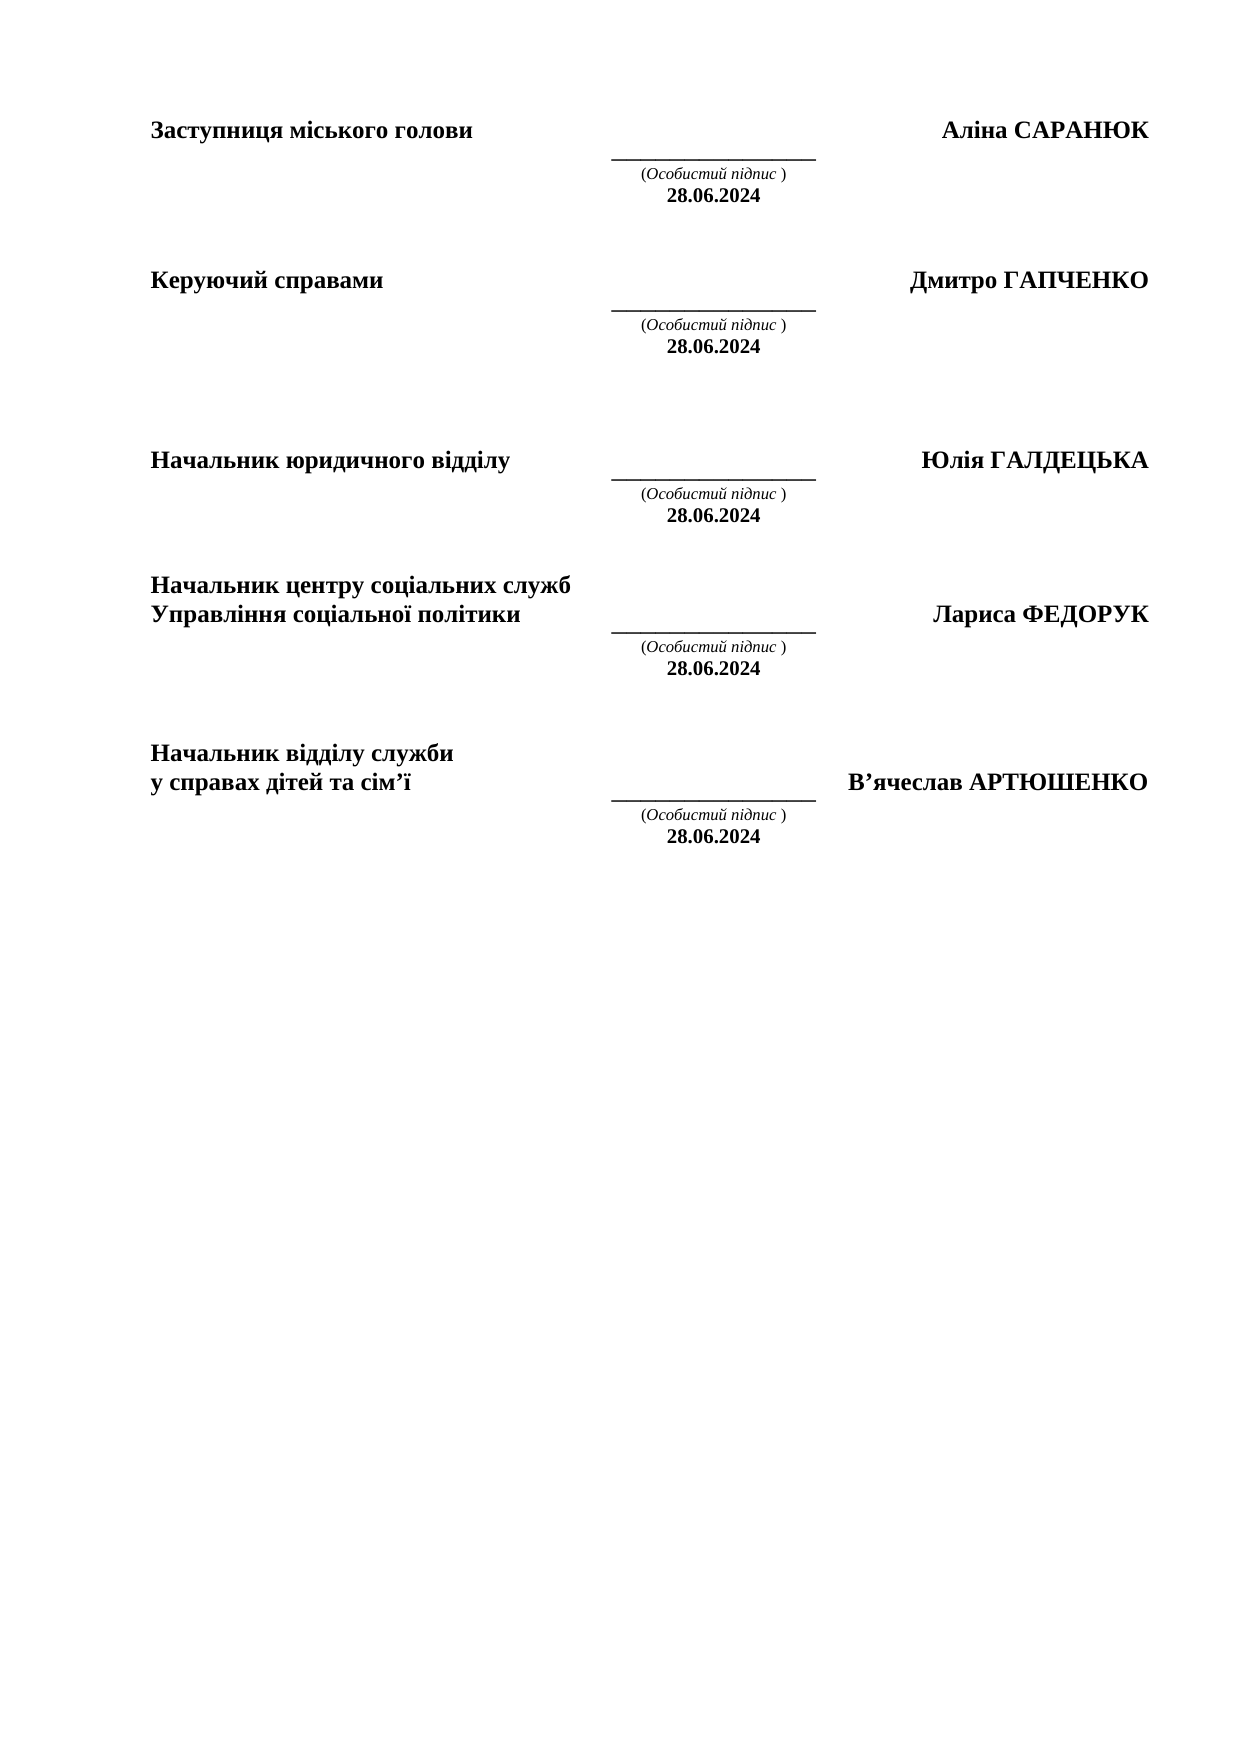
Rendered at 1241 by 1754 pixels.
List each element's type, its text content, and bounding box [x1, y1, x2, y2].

table_cell ______________ (Особистий підпис ) 28.06.2024 [596, 738, 831, 906]
table_cell Дмитро ГАПЧЕНКО [831, 266, 1160, 416]
table_header ______________ (Особистий підпис ) 28.06.2024 [596, 115, 831, 266]
table_header Заступниця міського голови [139, 115, 596, 266]
table_cell Начальник центру соціальних служб Управління соціальної політики [139, 570, 596, 738]
table_cell ______________ (Особистий підпис ) 28.06.2024 [596, 570, 831, 738]
table_cell ______________ (Особистий підпис ) 28.06.2024 [596, 416, 831, 570]
table_cell Начальник юридичного відділу [139, 416, 596, 570]
table_header Аліна САРАНЮК [831, 115, 1160, 266]
table_cell Юлія ГАЛДЕЦЬКА [831, 416, 1160, 570]
table_cell Керуючий справами [139, 266, 596, 416]
table_cell Начальник відділу служби у справах дітей та сім’ї [139, 738, 596, 906]
table_cell Лариса ФЕДОРУК [831, 570, 1160, 738]
table_cell ______________ (Особистий підпис ) 28.06.2024 [596, 266, 831, 416]
table_cell В’ячеслав АРТЮШЕНКО [831, 738, 1159, 906]
